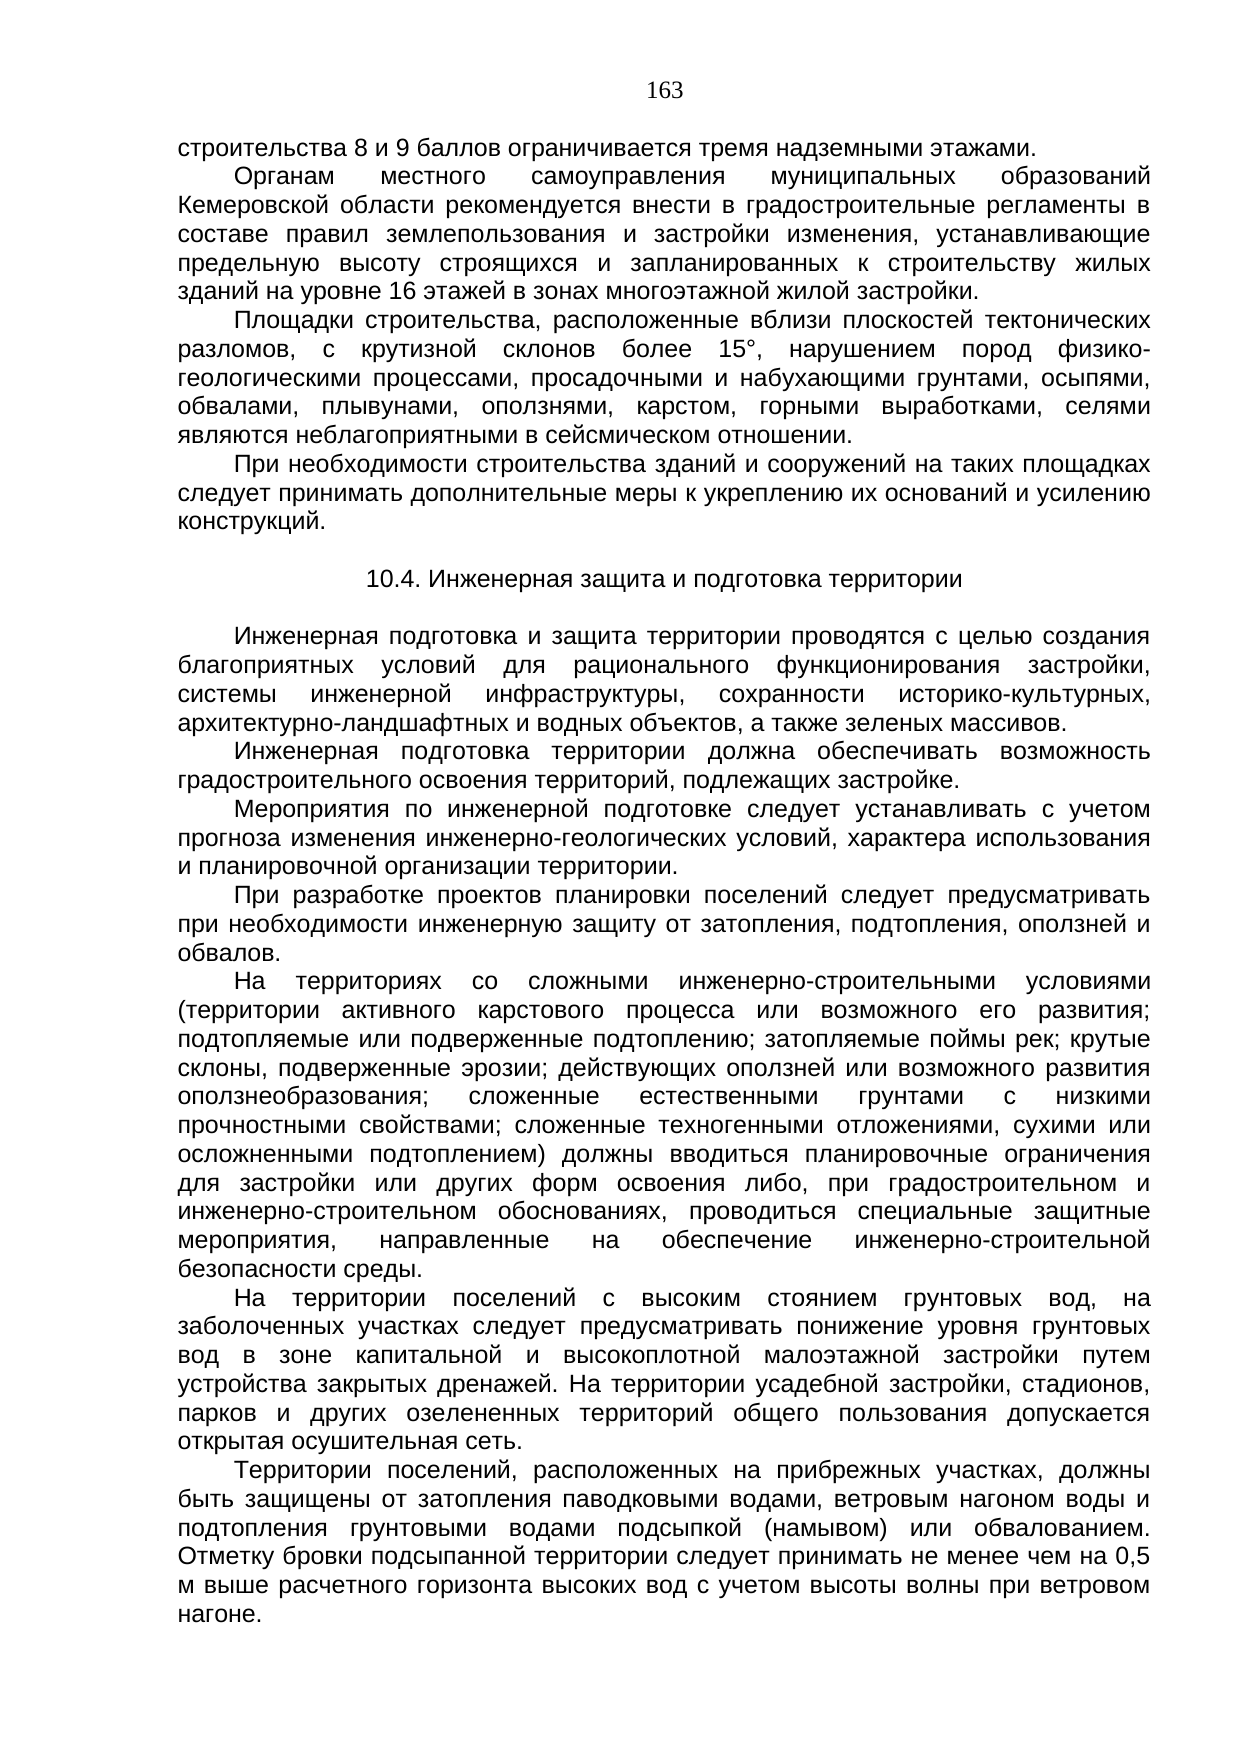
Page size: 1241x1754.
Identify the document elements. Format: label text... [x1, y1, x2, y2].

text Органам местного самоуправления муниципальных образований Кемеровской области рекомендуется внести в градостроительные регламенты в составе правил землепользования и застройки изменения, устанавливающие предельную высоту строящихся и запланированных к строительству жилых зданий на уровне 16 этажей в зонах многоэтажной жилой застройки. [177, 161, 1152, 305]
text На территории поселений с высоким стоянием грунтовых вод, на заболоченных участках следует предусматривать понижение уровня грунтовых вод в зоне капитальной и высокоплотной малоэтажной застройки путем устройства закрытых дренажей. На территории усадебной застройки, стадионов, парков и других озелененных территорий общего пользования допускается открытая осушительная сеть. [177, 1282, 1152, 1455]
text Инженерная подготовка территории должна обеспечивать возможность градостроительного освоения территорий, подлежащих застройке. [177, 736, 1152, 794]
text Территории поселений, расположенных на прибрежных участках, должны быть защищены от затопления паводковыми водами, ветровым нагоном воды и подтопления грунтовыми водами подсыпкой (намывом) или обвалованием. Отметку бровки подсыпанной территории следует принимать не менее чем на 0,5 м выше расчетного горизонта высоких вод с учетом высоты волны при ветровом нагоне. [177, 1455, 1152, 1627]
text Площадки строительства, расположенные вблизи плоскостей тектонических разломов, с крутизной склонов более 15°, нарушением пород физико-геологическими процессами, просадочными и набухающими грунтами, осыпями, обвалами, плывунами, оползнями, карстом, горными выработками, селями являются неблагоприятными в сейсмическом отношении. [177, 305, 1152, 449]
text Инженерная подготовка и защита территории проводятся с целью создания благоприятных условий для рационального функционирования застройки, системы инженерной инфраструктуры, сохранности историко-культурных, архитектурно-ландшафтных и водных объектов, а также зеленых массивов. [177, 621, 1152, 736]
text Мероприятия по инженерной подготовке следует устанавливать с учетом прогноза изменения инженерно-геологических условий, характера использования и планировочной организации территории. [177, 794, 1152, 880]
text При необходимости строительства зданий и сооружений на таких площадках следует принимать дополнительные меры к укреплению их оснований и усилению конструкций. [177, 449, 1152, 535]
text 10.4. Инженерная защита и подготовка территории [177, 564, 1152, 592]
text На территориях со сложными инженерно-строительными условиями (территории активного карстового процесса или возможного его развития; подтопляемые или подверженные подтоплению; затопляемые поймы рек; крутые склоны, подверженные эрозии; действующих оползней или возможного развития оползнеобразования; сложенные естественными грунтами с низкими прочностными свойствами; сложенные техногенными отложениями, сухими или осложненными подтоплением) должны вводиться планировочные ограничения для застройки или других форм освоения либо, при градостроительном и инженерно-строительном обоснованиях, проводиться специальные защитные мероприятия, направленные на обеспечение инженерно-строительной безопасности среды. [177, 966, 1152, 1282]
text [177, 132, 1152, 161]
text При разработке проектов планировки поселений следует предусматривать при необходимости инженерную защиту от затопления, подтопления, оползней и обвалов. [177, 880, 1152, 966]
